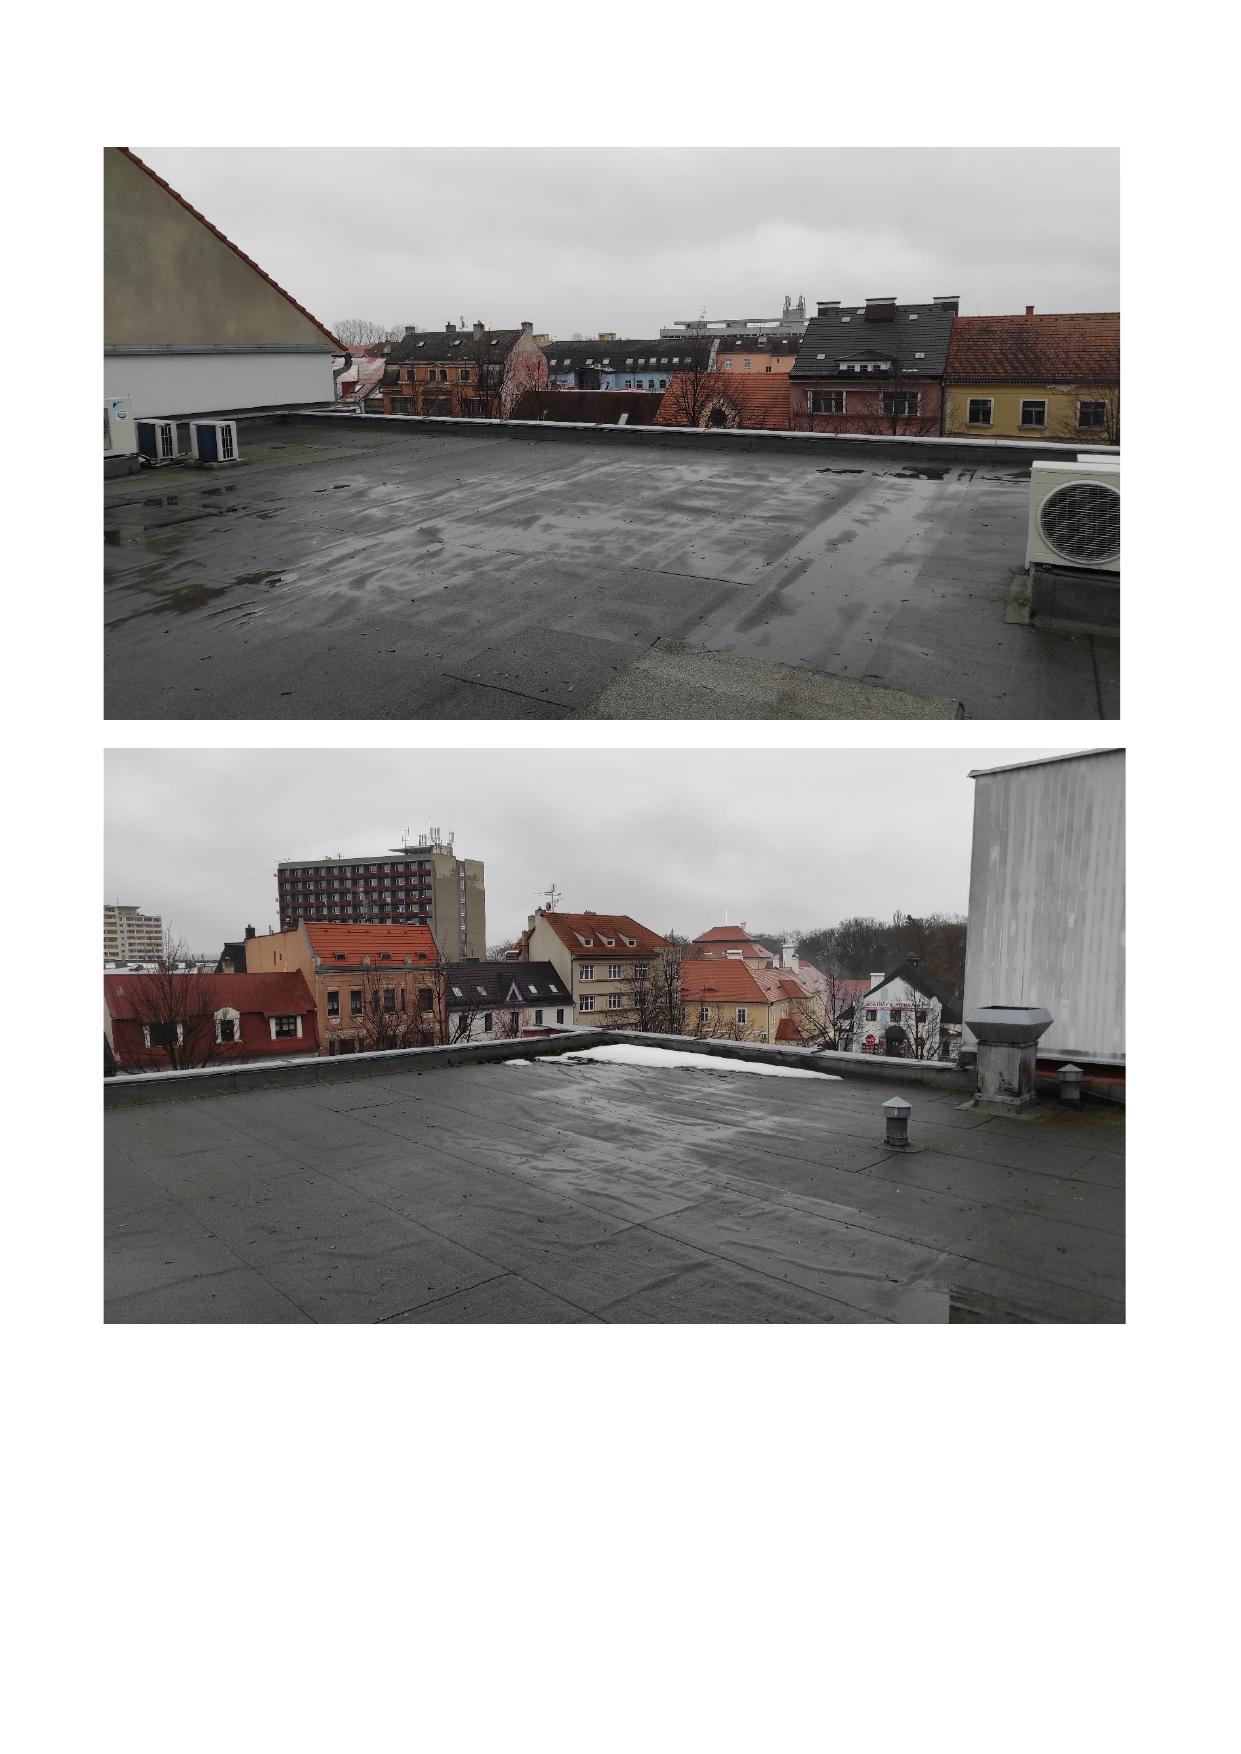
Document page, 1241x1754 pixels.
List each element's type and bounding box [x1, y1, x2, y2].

picture [103, 748, 1126, 1324]
picture [103, 147, 1121, 720]
